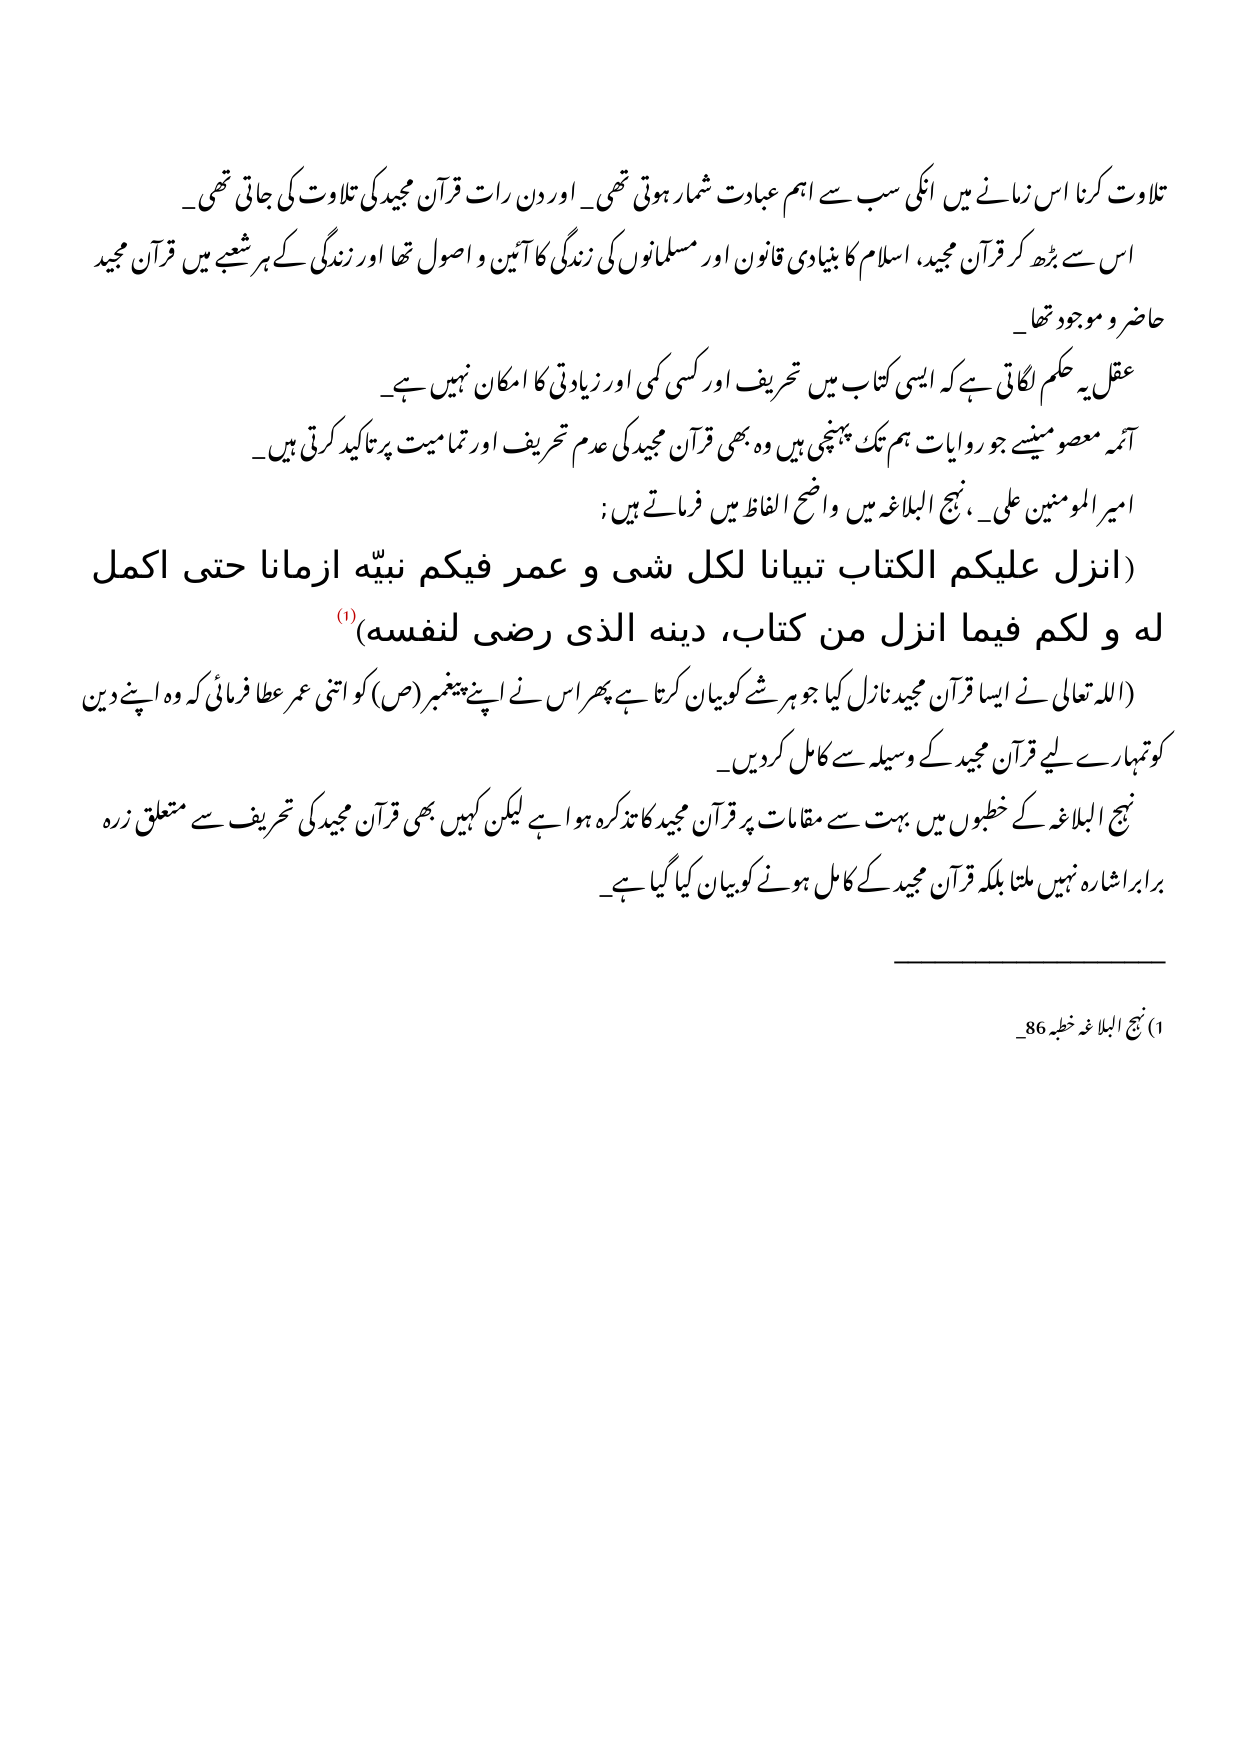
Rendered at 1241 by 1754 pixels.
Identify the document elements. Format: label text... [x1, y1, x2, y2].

text (اللہ تعالی نے ایسا قرآن مجید نازل کیا جو ہر شے کو بیان کرتا ہے پھراس نے اپنے پیغمبر (ص) کو اتنی عمر عطا فرمائی کہ وہ اپنے دین کوتمہارے لیے قرآن مجید کے وسیلہ سے کامل کردیں _ [75, 656, 1165, 781]
text نہج البلاغہ کے خطبوں میں بہت سے مقامات پر قرآن مجید کا تذکرہ ہوا ہے لیکن کہیں بھی قرآن مجید کی تحریف سے متعلق زرہ برابراشارہ نہیں ملتا بلکہ قرآن مجید کے کامل ہونے کو بیان کیا گیا ہے_ [75, 781, 1165, 906]
text 1) نہج البلا غہ خطبہ 86_ [75, 999, 1165, 1046]
text تلاوت کرنا اس زمانے میں انکی سب سے اہم عبادت شمار ہوتی تھی _ اور دن رات قرآن مجید کی تلاوت کی جاتی تھی _ [75, 94, 1165, 219]
text اس سے بڑھ کر قرآن مجید، اسلام کا بنیادی قانون اور مسلمانوں کی زندگی کا آئین و اصول تھا اور زندگی کے ہر شعبے میں قرآن مجید حاضر و موجود تھا _ [75, 219, 1165, 344]
text ( انزل علیکم الکتاب تبیانا لکل شی و عمر فیکم نبيّه ازمانا حتی اکمل له و لکم فیما انزل من کتاب، دینه الذی رضی لنفسه)(1) [75, 531, 1165, 656]
text عقل یہ حکم لگاتی ہے کہ ایسی کتاب میں تحریف اور کسی کمی اور زیادتی کا امکان نہیں ہے_ [75, 344, 1165, 406]
text امیر المومنین علی _ ،نہج البلاغہ میں واضح الفاظ میں فرماتے ہیں ; [75, 469, 1165, 531]
text آئمہ معصومینسے جو روایات ہم تک پہنچی ہیں وہ بھی قرآن مجید کی عدم تحریف اور تمامیت پر تاکید کرتی ہیں _ [75, 406, 1165, 469]
text ____________________ [75, 906, 1165, 974]
